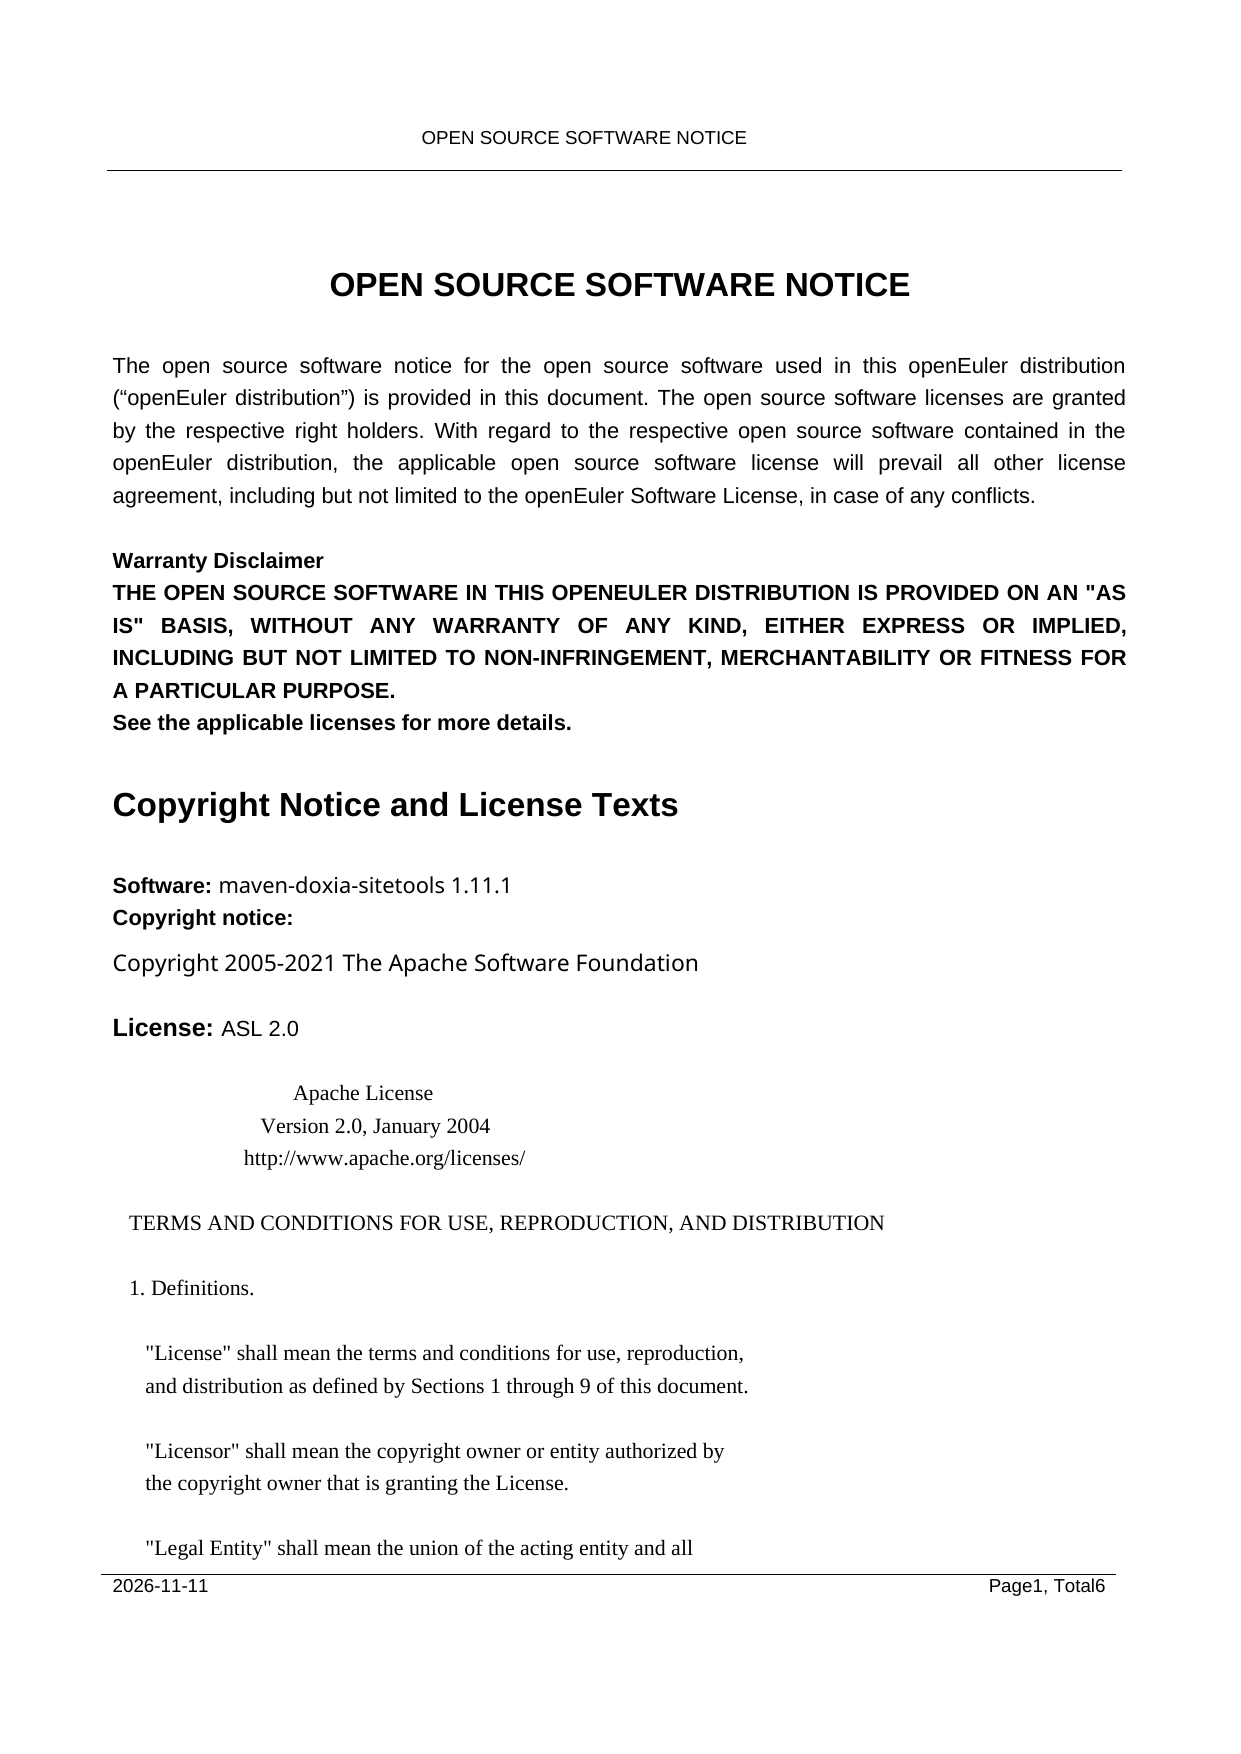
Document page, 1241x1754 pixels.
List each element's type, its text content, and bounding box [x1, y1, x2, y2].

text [112, 1044, 1128, 1564]
title Software: maven-doxia-sitetools 1.11.1 [112, 869, 1128, 901]
text Copyright 2005-2021 The Apache Software Foundation [112, 947, 1128, 1012]
text License: ASL 2.0 [112, 1012, 1128, 1044]
text Warranty Disclaimer [112, 544, 1128, 576]
text Copyright notice: [112, 901, 1128, 934]
text Copyright Notice and License Texts [112, 771, 1128, 836]
text THE OPEN SOURCE SOFTWARE IN THIS OPENEULER DISTRIBUTION IS PROVIDED ON AN "AS IS" BASIS, WITHOUT ANY WARRANTY OF ANY KIND, EITHER EXPRESS OR IMPLIED, INCLUDING BUT NOT LIMITED TO NON-INFRINGEMENT, MERCHANTABILITY OR FITNESS FOR A PARTICULAR PURPOSE. See the applicable licenses for more details. [112, 576, 1128, 739]
text The open source software notice for the open source software used in this openEuler distribution (“openEuler distribution”) is provided in this document. The open source software licenses are granted by the respective right holders. With regard to the respective open source software contained in the openEuler distribution, the applicable open source software license will prevail all other license agreement, including but not limited to the openEuler Software License, in case of any conflicts. [112, 349, 1128, 511]
text OPEN SOURCE SOFTWARE NOTICE [112, 251, 1128, 316]
